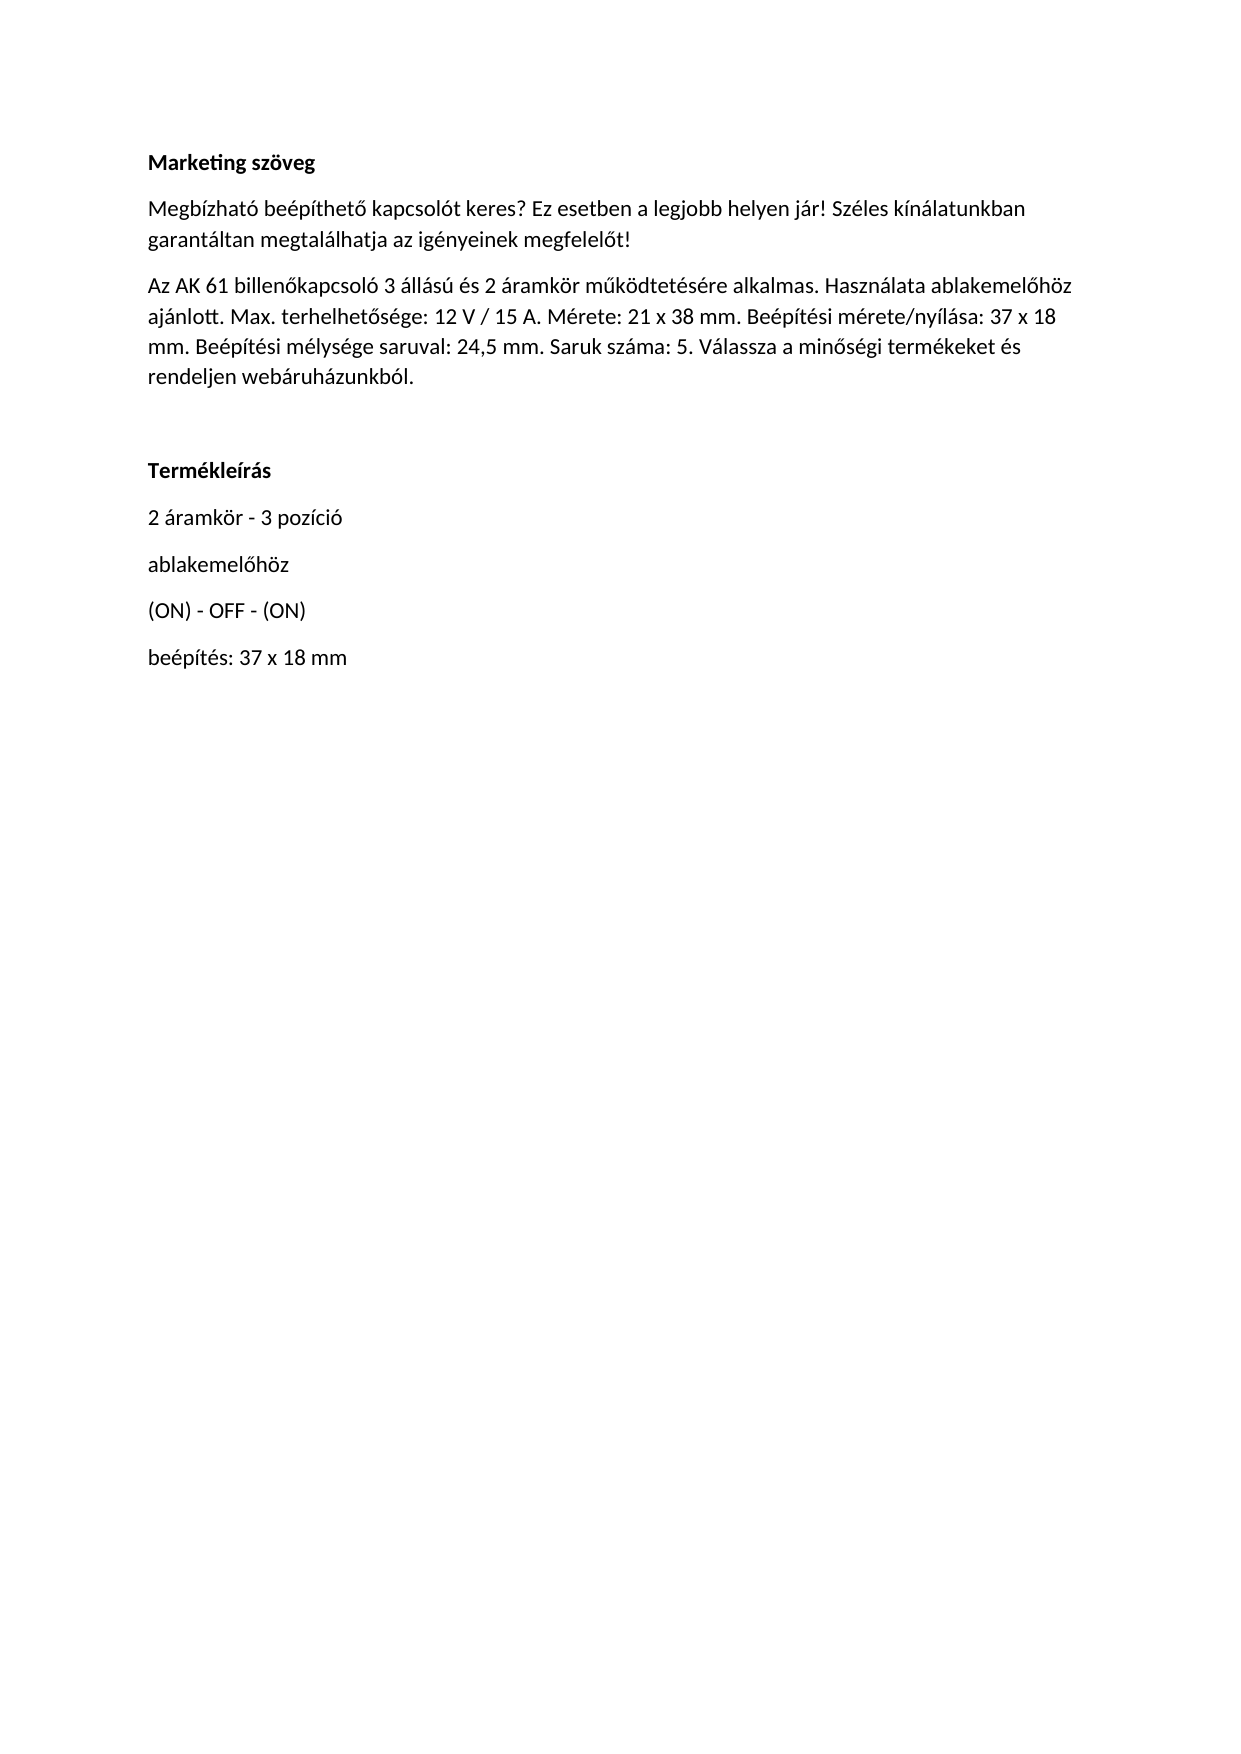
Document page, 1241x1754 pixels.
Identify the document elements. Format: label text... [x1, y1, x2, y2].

text beépítés: 37 x 18 mm [148, 643, 1093, 671]
text Az AK 61 billenőkapcsoló 3 állású és 2 áramkör működtetésére alkalmas. Használata ablakemelőhöz ajánlott. Max. terhelhetősége: 12 V / 15 A. Mérete: 21 x 38 mm. Beépítési mérete/nyílása: 37 x 18 mm. Beépítési mélysége saruval: 24,5 mm. Saruk száma: 5. Válassza a minőségi termékeket és rendeljen webáruházunkból. [148, 272, 1093, 390]
text Termékleírás [148, 456, 1093, 484]
text Marketing szöveg [148, 148, 1093, 176]
text ablakemelőhöz [148, 550, 1093, 578]
text 2 áramkör - 3 pozíció [148, 503, 1093, 531]
text (ON) - OFF - (ON) [148, 597, 1093, 624]
text Megbízható beépíthető kapcsolót keres? Ez esetben a legjobb helyen jár! Széles kínálatunkban garantáltan megtalálhatja az igényeinek megfelelőt! [148, 194, 1093, 253]
